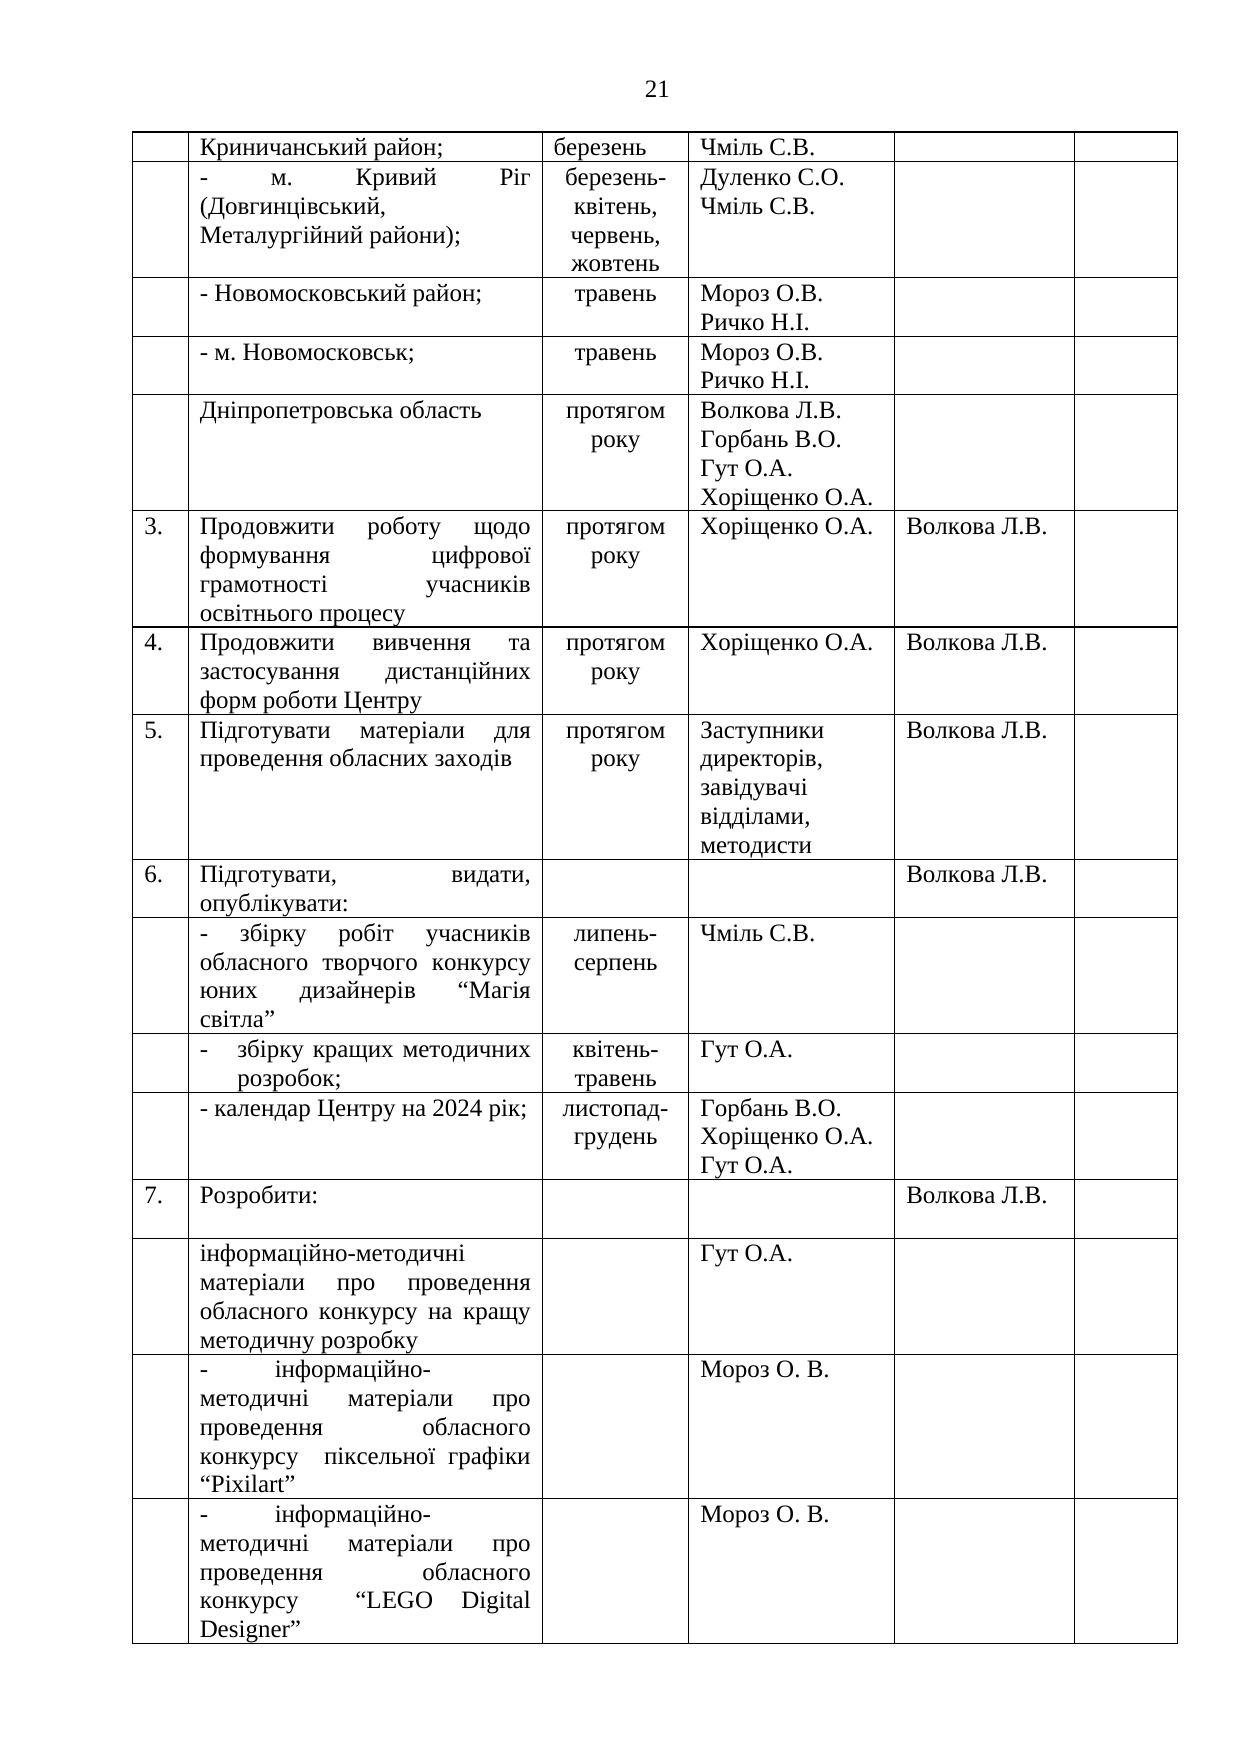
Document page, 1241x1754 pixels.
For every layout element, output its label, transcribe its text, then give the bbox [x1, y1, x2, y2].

table_cell [133, 1180, 188, 1237]
table_cell [895, 133, 1074, 161]
table_cell протягом року [543, 715, 688, 858]
table_cell Гут О.А. [689, 1034, 894, 1092]
table_cell інформаційно-методичні матеріали про проведення обласного конкурсу “LEGO Digital Designer” [189, 1499, 542, 1643]
table_cell [133, 162, 188, 277]
table_cell [1075, 628, 1177, 714]
table_cell Волкова Л.В. Горбань В.О. Гут О.А. Хоріщенко О.А. [689, 395, 894, 510]
table_cell Хоріщенко О.А. [689, 628, 894, 714]
table_cell [133, 1355, 188, 1498]
table_cell [543, 1499, 688, 1643]
table_cell Заступники директорів, завідувачі відділами, методисти [689, 715, 894, 858]
table_cell [1075, 1034, 1177, 1092]
table_cell [543, 1180, 688, 1237]
table_cell [133, 628, 188, 714]
table_cell [543, 860, 688, 917]
table_cell Продовжити роботу щодо формування цифрової грамотності учасників освітнього процесу [189, 511, 542, 626]
table_cell Мороз О. В. [689, 1355, 894, 1498]
table_cell [133, 918, 188, 1033]
table_cell [895, 395, 1074, 510]
table_cell [895, 278, 1074, 336]
table_cell інформаційно-методичні матеріали про проведення обласного конкурсу піксельної графіки “Pixilart” [189, 1355, 542, 1498]
table_cell Дуленко С.О. Чміль С.В. [689, 162, 894, 277]
table_cell Волкова Л.В. [895, 715, 1074, 858]
table_cell [133, 395, 188, 510]
table_cell [1075, 1093, 1177, 1179]
table_cell [1075, 133, 1177, 161]
table_cell - календар Центру на 2024 рік; [189, 1093, 542, 1179]
table_cell [895, 1034, 1074, 1092]
table_cell [133, 1499, 188, 1643]
table_cell травень [543, 278, 688, 336]
table_cell [1075, 1180, 1177, 1237]
table_cell [543, 1355, 688, 1498]
table_cell [895, 337, 1074, 394]
table_cell [133, 1034, 188, 1092]
table_cell [1075, 395, 1177, 510]
table_cell [1075, 1355, 1177, 1498]
table_cell [543, 1239, 688, 1353]
table_cell інформаційно-методичні матеріали про проведення обласного конкурсу на кращу методичну розробку [189, 1239, 542, 1353]
table_cell - м. Новомосковськ; [189, 337, 542, 394]
table_cell [133, 511, 188, 626]
table_cell [1075, 860, 1177, 917]
table_cell [133, 1239, 188, 1353]
table_cell Волкова Л.В. [895, 628, 1074, 714]
table_cell Волкова Л.В. [895, 1180, 1074, 1237]
table_cell [895, 1239, 1074, 1353]
table_cell [133, 715, 188, 858]
table_cell Хоріщенко О.А. [689, 511, 894, 626]
table_cell Криничанський район; [189, 133, 542, 161]
table_cell - збірку робіт учасників обласного творчого конкурсу юних дизайнерів “Магія світла” [189, 918, 542, 1033]
table_cell [1075, 511, 1177, 626]
table_cell Продовжити вивчення та застосування дистанційних форм роботи Центру [189, 628, 542, 714]
table_cell - м. Кривий Ріг (Довгинцівський, Металургійний райони); [189, 162, 542, 277]
table_cell Чміль С.В. [689, 133, 894, 161]
table_cell [689, 860, 894, 917]
table_cell березень [543, 133, 688, 161]
table_cell Волкова Л.В. [895, 511, 1074, 626]
table_cell протягом року [543, 395, 688, 510]
table_cell [895, 1499, 1074, 1643]
table_cell [1075, 162, 1177, 277]
table_cell [895, 1093, 1074, 1179]
table_cell [895, 1355, 1074, 1498]
table_cell Гут О.А. [689, 1239, 894, 1353]
table_cell [1075, 278, 1177, 336]
table_cell - Новомосковський район; [189, 278, 542, 336]
table_cell збірку кращих методичних розробок; [189, 1034, 542, 1092]
table_cell квітень-травень [543, 1034, 688, 1092]
table_cell [1075, 1499, 1177, 1643]
table_cell листопад-грудень [543, 1093, 688, 1179]
table_cell Підготувати матеріали для проведення обласних заходів [189, 715, 542, 858]
table_cell Мороз О.В. Ричко Н.І. [689, 278, 894, 336]
table_cell [895, 918, 1074, 1033]
table_cell [133, 278, 188, 336]
table_cell [1075, 715, 1177, 858]
table_cell Дніпропетровська область [189, 395, 542, 510]
table_cell [133, 1093, 188, 1179]
table_cell Мороз О.В. Ричко Н.І. [689, 337, 894, 394]
table_cell [133, 860, 188, 917]
table_cell [133, 133, 188, 161]
table_cell Чміль С.В. [689, 918, 894, 1033]
table_cell [895, 162, 1074, 277]
table_cell Підготувати, видати, опублікувати: [189, 860, 542, 917]
table_cell [1075, 1239, 1177, 1353]
table_cell травень [543, 337, 688, 394]
table_cell Мороз О. В. [689, 1499, 894, 1643]
table_cell [1075, 918, 1177, 1033]
table_cell протягом року [543, 511, 688, 626]
table_cell [133, 337, 188, 394]
table_cell [1075, 337, 1177, 394]
table_cell Розробити: [189, 1180, 542, 1237]
table_cell липень- серпень [543, 918, 688, 1033]
table_cell [689, 1180, 894, 1237]
table_cell Горбань В.О. Хоріщенко О.А. Гут О.А. [689, 1093, 894, 1179]
table_cell березень-квітень, червень, жовтень [543, 162, 688, 277]
table_cell Волкова Л.В. [895, 860, 1074, 917]
table_cell протягом року [543, 628, 688, 714]
